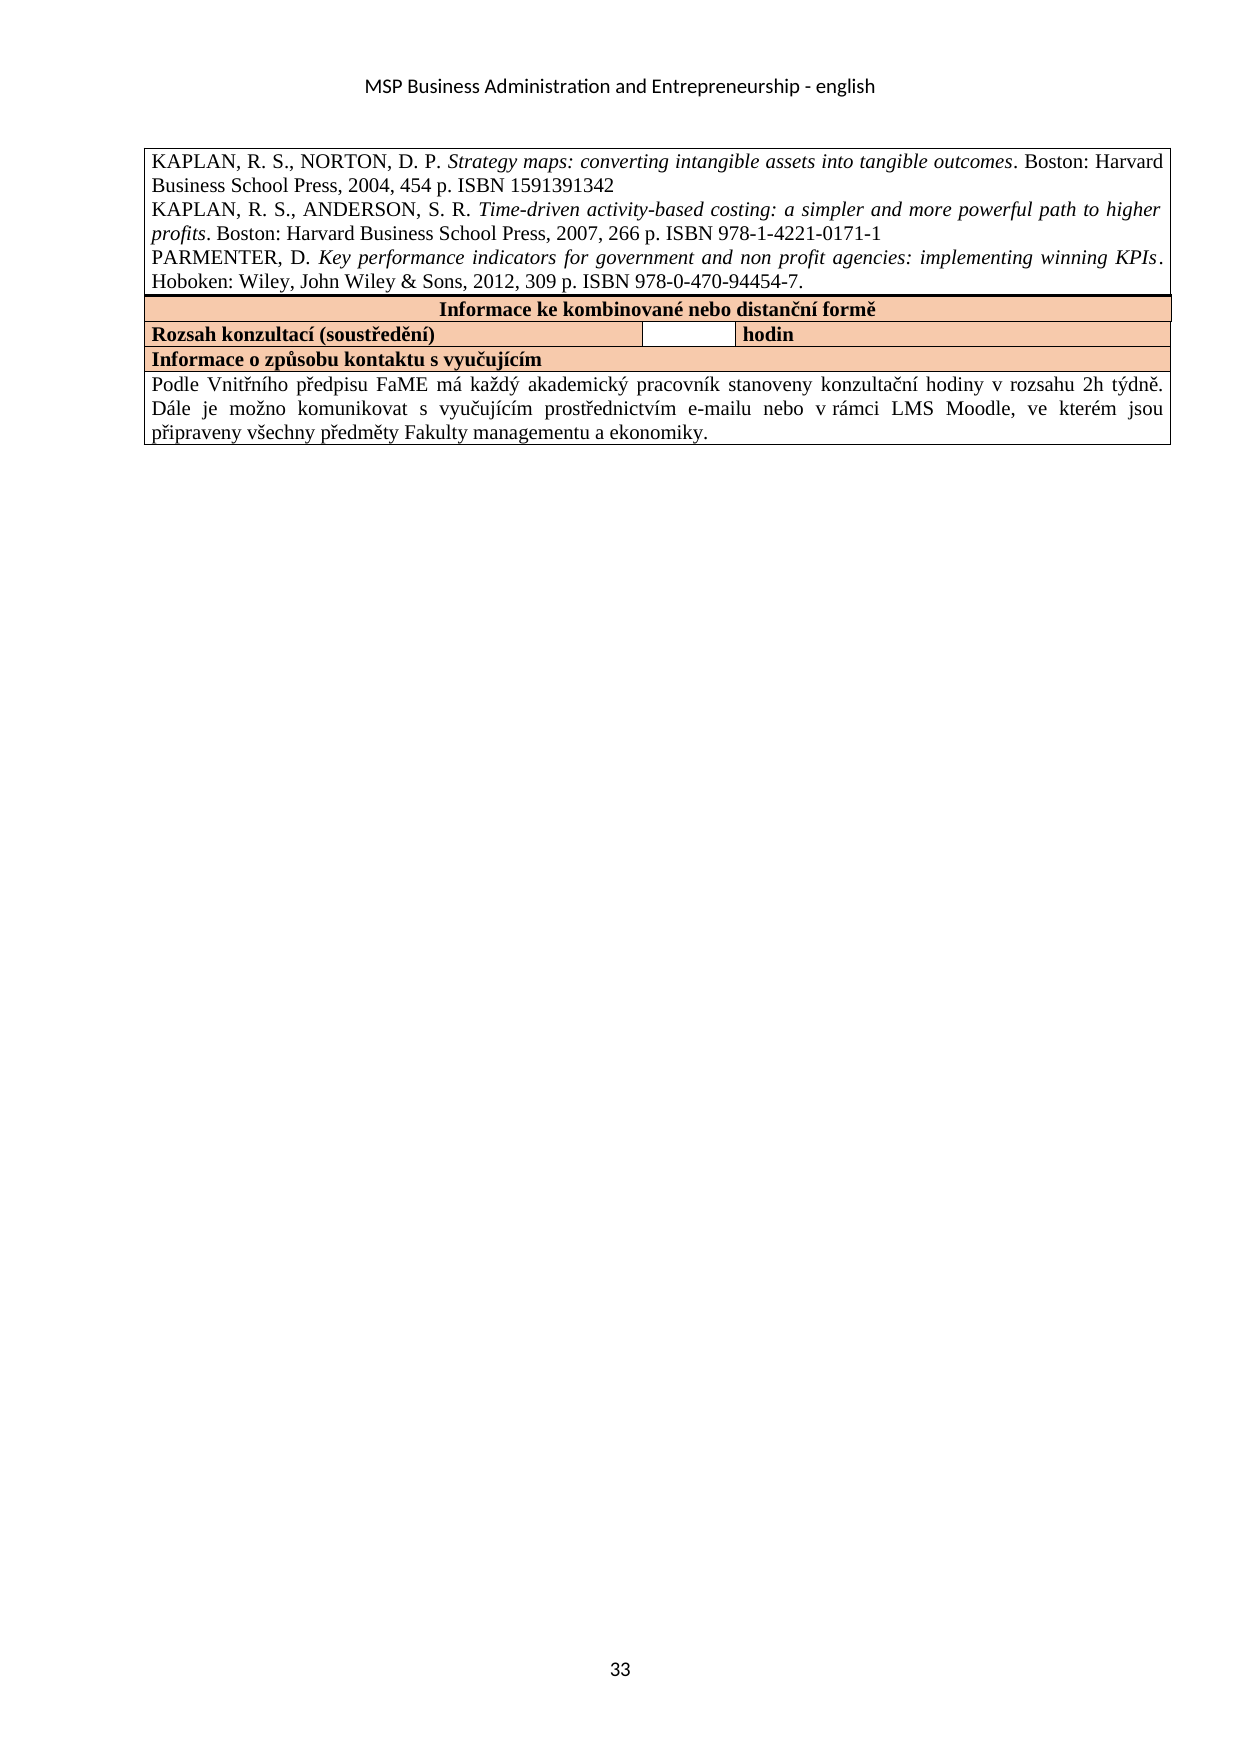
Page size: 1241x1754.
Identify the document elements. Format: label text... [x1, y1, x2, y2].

table_cell Rozsah konzultací (soustředění) [145, 322, 642, 346]
table_cell [643, 322, 735, 346]
table_cell Informace o způsobu kontaktu s vyučujícím [145, 347, 1170, 371]
table_cell Informace ke kombinované nebo distanční formě [145, 297, 1171, 321]
table_cell Podle Vnitřního předpisu FaME má každý akademický pracovník stanoveny konzultační hodiny v rozsahu 2h týdně. Dále je možno komunikovat s vyučujícím prostřednictvím e-mailu nebo v rámci LMS Moodle, ve kterém jsou připraveny všechny předměty Fakulty managementu a ekonomiky. [145, 372, 1170, 444]
table_cell hodin [736, 322, 1170, 346]
table_cell KAPLAN, R. S., NORTON, D. P. Strategy maps: converting intangible assets into tangible outcomes. Boston: Harvard Business School Press, 2004, 454 p. ISBN 1591391342 KAPLAN, R. S., ANDERSON, S. R. Time-driven activity-based costing: a simpler and more powerful path to higher profits. Boston: Harvard Business School Press, 2007, 266 p. ISBN 978-1-4221-0171-1 PARMENTER, D. Key performance indicators for government and non profit agencies: implementing winning KPIs. Hoboken: Wiley, John Wiley & Sons, 2012, 309 p. ISBN 978-0-470-94454-7. [145, 149, 1170, 294]
